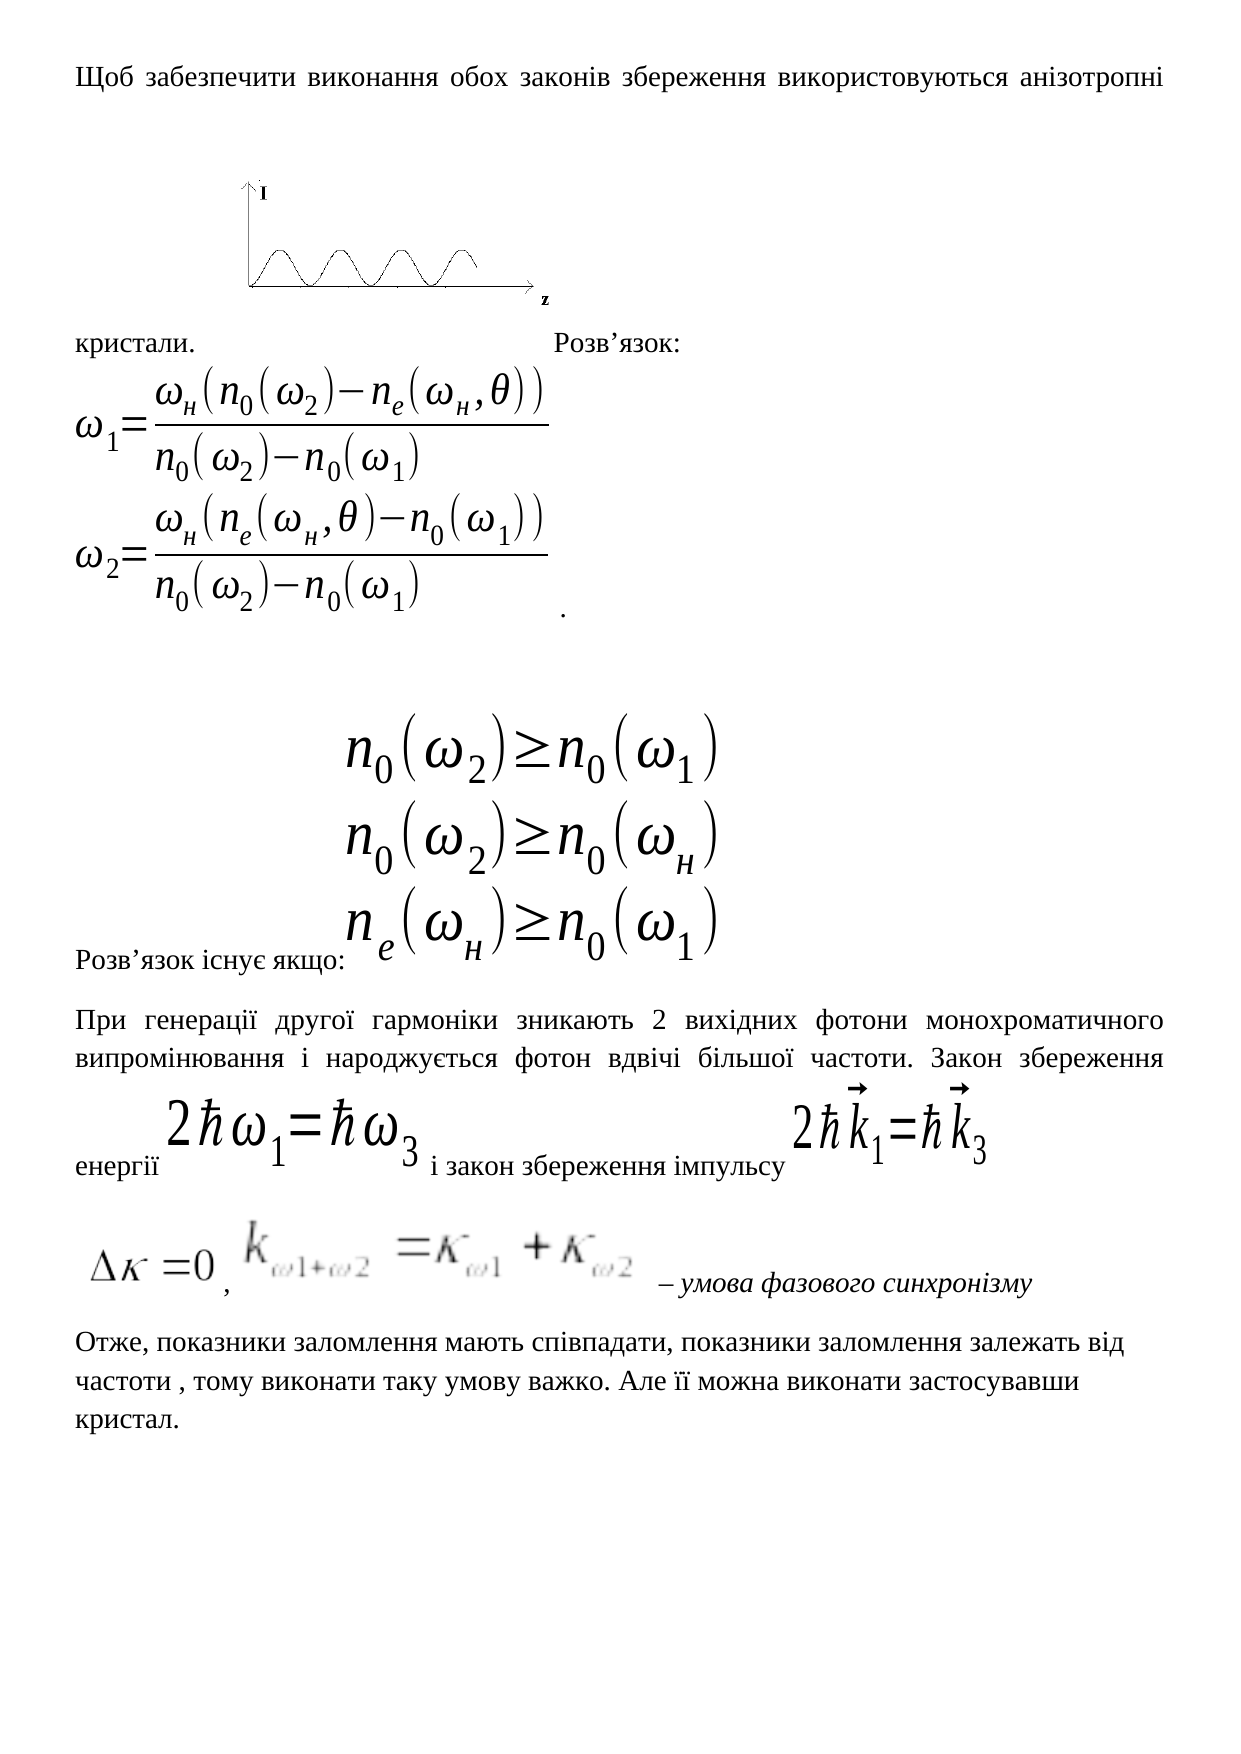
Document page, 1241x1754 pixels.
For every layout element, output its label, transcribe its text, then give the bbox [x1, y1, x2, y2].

text Розв’язок існує якщо: [75, 709, 1165, 976]
text , – умова фазового синхронізму [82, 1208, 1165, 1298]
text Щоб забезпечити виконання обох законів збереження використовуються анізотропні кристали. Розв’язок: . [75, 59, 1165, 624]
picture [228, 172, 554, 322]
text Отже, показники заломлення мають співпадати, показники заломлення залежать від частоти , тому виконати таку умову важко. Але її можна виконати застосувавши кристал. [75, 1324, 1165, 1435]
text При генерації другої гармоніки зникають 2 вихідних фотони монохроматичного випромінювання і народжується фотон вдвічі більшої частоти. Закон збереження енергії і закон збереження імпульсу [75, 1002, 1165, 1182]
